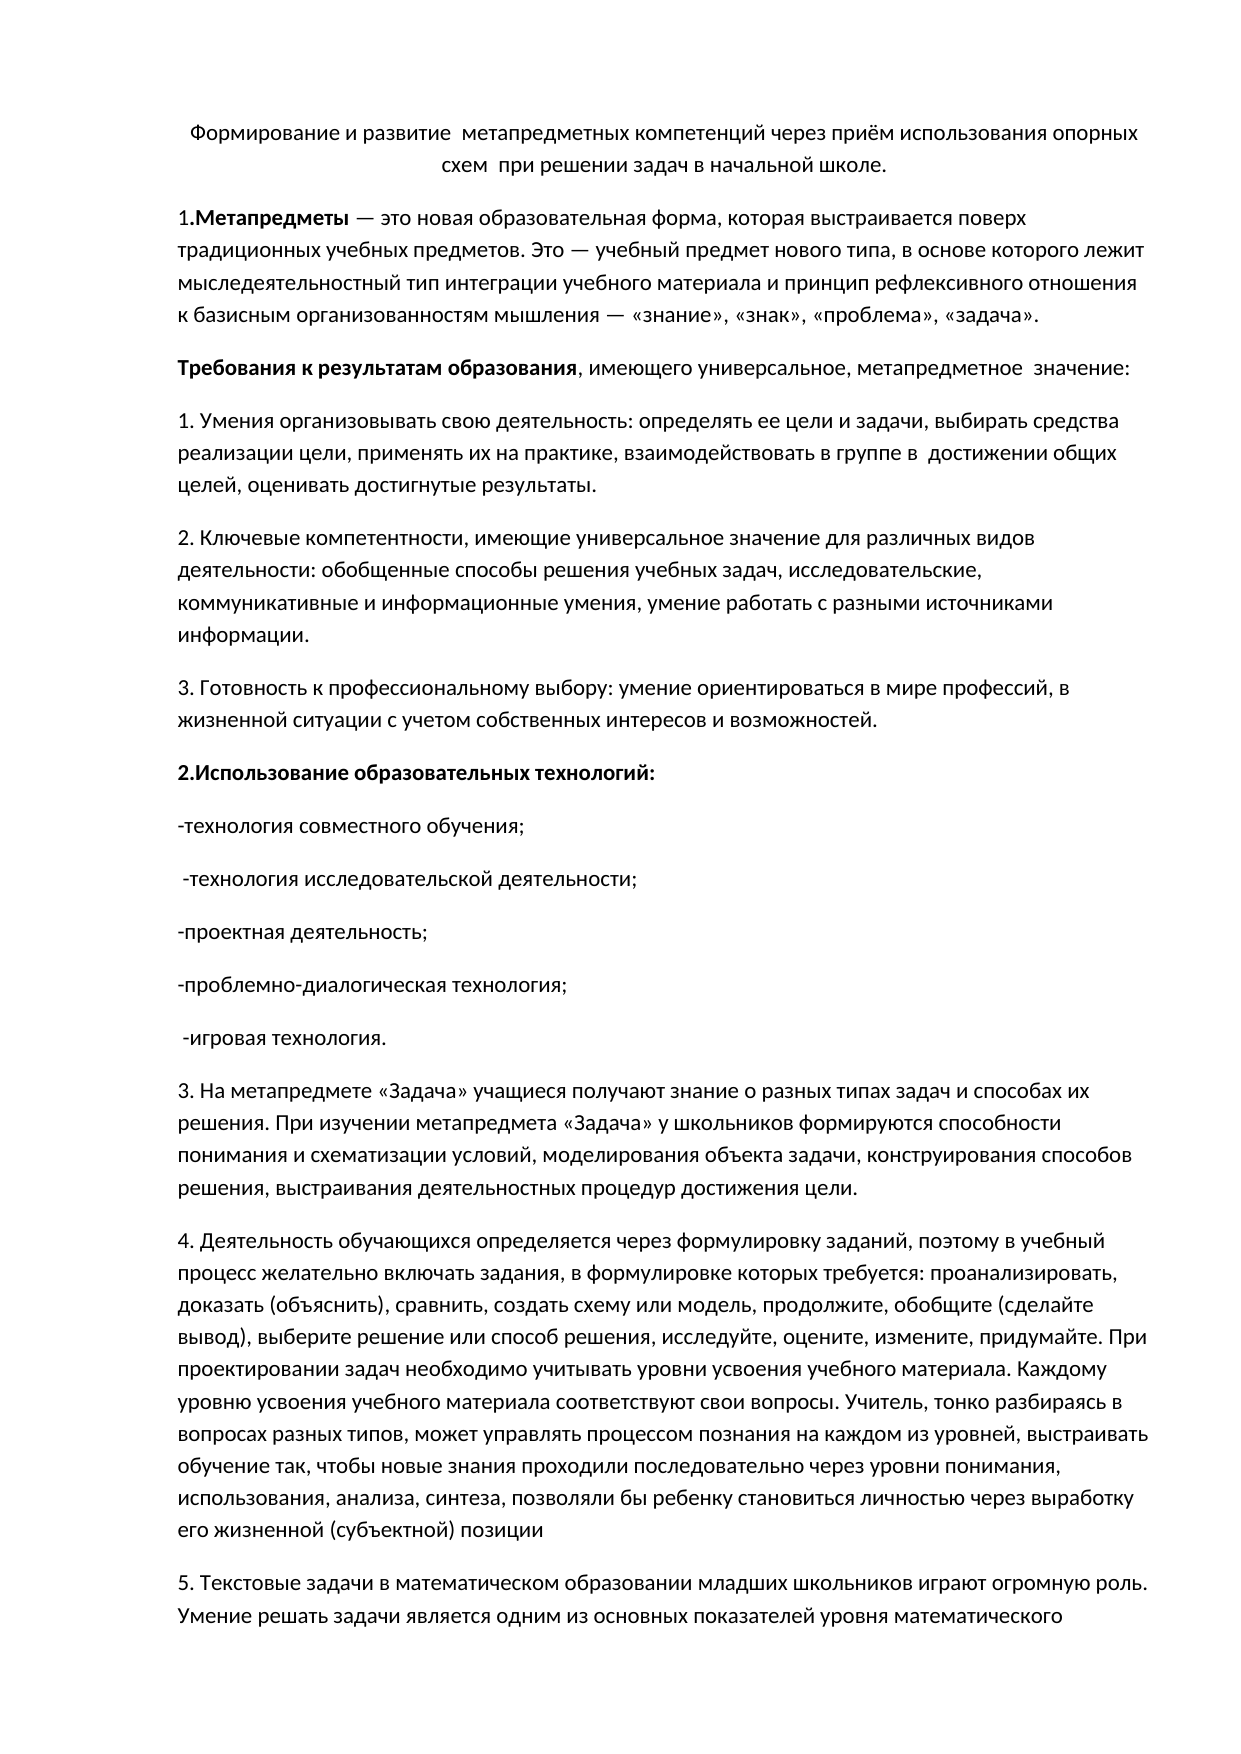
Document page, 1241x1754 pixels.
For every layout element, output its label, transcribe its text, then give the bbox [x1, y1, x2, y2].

text 3. Готовность к профессиональному выбору: умение ориентироваться в мире профессий, в жизненной ситуации с учетом собственных интересов и возможностей. [177, 673, 1152, 733]
text -технология исследовательской деятельности; [177, 864, 1152, 892]
text 3. На метапредмете «Задача» учащиеся получают знание о разных типах задач и способах их решения. При изучении метапредмета «Задача» у школьников формируются способности понимания и схематизации условий, моделирования объекта задачи, конструирования способов решения, выстраивания деятельностных процедур достижения цели. [177, 1076, 1152, 1201]
text -проектная деятельность; [177, 917, 1152, 945]
text -игровая технология. [177, 1023, 1152, 1051]
text 1.Метапредметы — это новая образовательная форма, которая выстраивается поверх традиционных учебных предметов. Это — учебный предмет нового типа, в основе которого лежит мыследеятельностный тип интеграции учебного материала и принцип рефлексивного отношения к базисным организованностям мышления — «знание», «знак», «проблема», «задача». [177, 203, 1152, 328]
text 1. Умения организовывать свою деятельность: определять ее цели и задачи, выбирать средства реализации цели, применять их на практике, взаимодействовать в группе в достижении общих целей, оценивать достигнутые результаты. [177, 406, 1152, 498]
text -проблемно-диалогическая технология; [177, 970, 1152, 998]
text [177, 1568, 1152, 1629]
text 2. Ключевые компетентности, имеющие универсальное значение для различных видов деятельности: обобщенные способы решения учебных задач, исследовательские, коммуникативные и информационные умения, умение работать с разными источниками информации. [177, 523, 1152, 648]
text 2.Использование образовательных технологий: [177, 758, 1152, 786]
text 4. Деятельность обучающихся определяется через формулировку заданий, поэтому в учебный процесс желательно включать задания, в формулировке которых требуется: проанализировать, доказать (объяснить), сравнить, создать схему или модель, продолжите, обобщите (сделайте вывод), выберите решение или способ решения, исследуйте, оцените, измените, придумайте. При проектировании задач необходимо учитывать уровни усвоения учебного материала. Каждому уровню усвоения учебного материала соответствуют свои вопросы. Учитель, тонко разбираясь в вопросах разных типов, может управлять процессом познания на каждом из уровней, выстраивать обучение так, чтобы новые знания проходили последовательно через уровни понимания, использования, анализа, синтеза, позволяли бы ребенку становиться личностью через выработку его жизненной (субъектной) позиции [177, 1226, 1152, 1543]
text Формирование и развитие метапредметных компетенций через приём использования опорных схем при решении задач в начальной школе. [177, 118, 1152, 178]
text -технология совместного обучения; [177, 811, 1152, 839]
text Требования к результатам образования, имеющего универсальное, метапредметное значение: [177, 353, 1152, 381]
